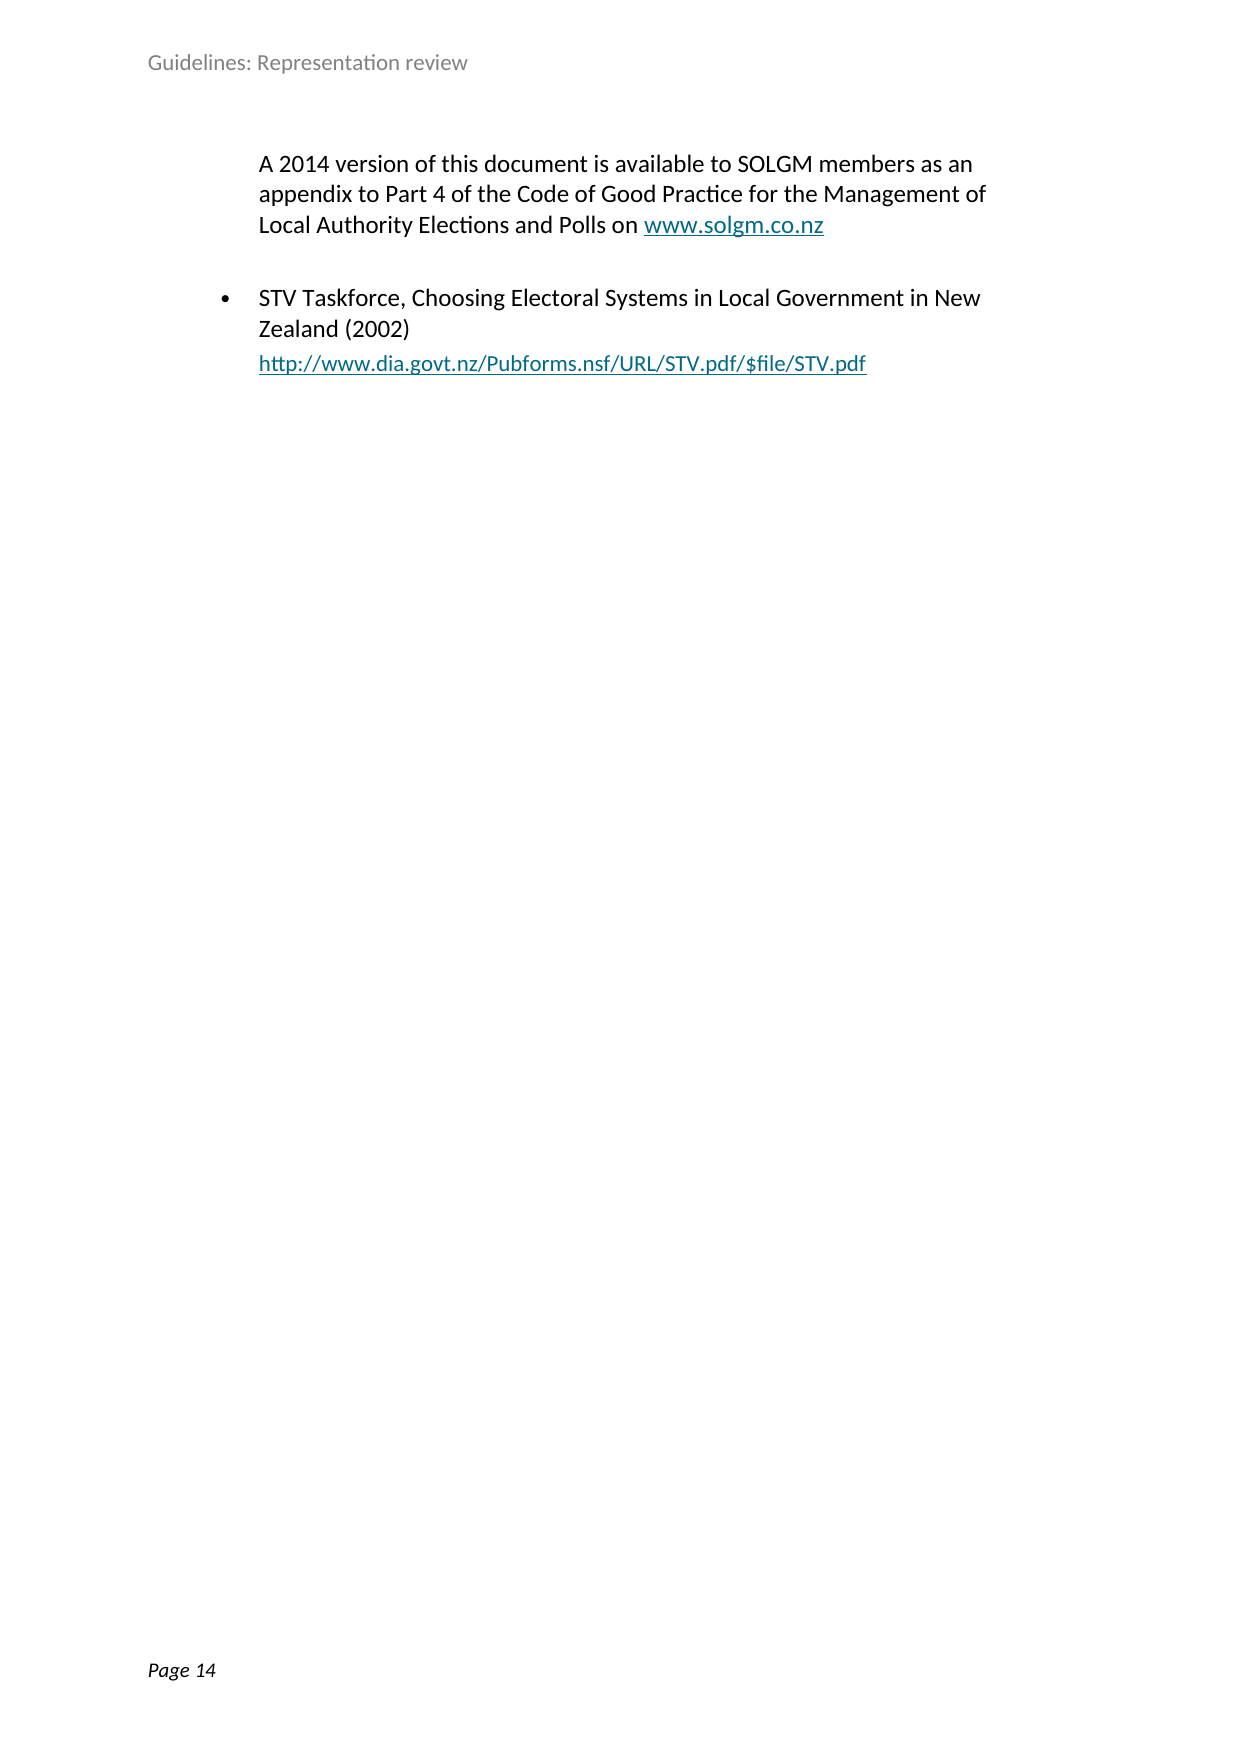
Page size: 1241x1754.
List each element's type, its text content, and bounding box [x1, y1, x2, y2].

list A 2014 version of this document is available to SOLGM members as an appendix to Part 4 of the Code of Good Practice for the Management of Local Authority Elections and Polls on www.solgm.co.nz [259, 148, 1033, 239]
picture [761, 360, 765, 371]
list http://www.dia.govt.nz/Pubforms.nsf/URL/STV.pdf/$file/STV.pdf [259, 349, 1033, 378]
text STV Taskforce, Choosing Electoral Systems in Local Government in New Zealand (2002) [222, 282, 1033, 343]
